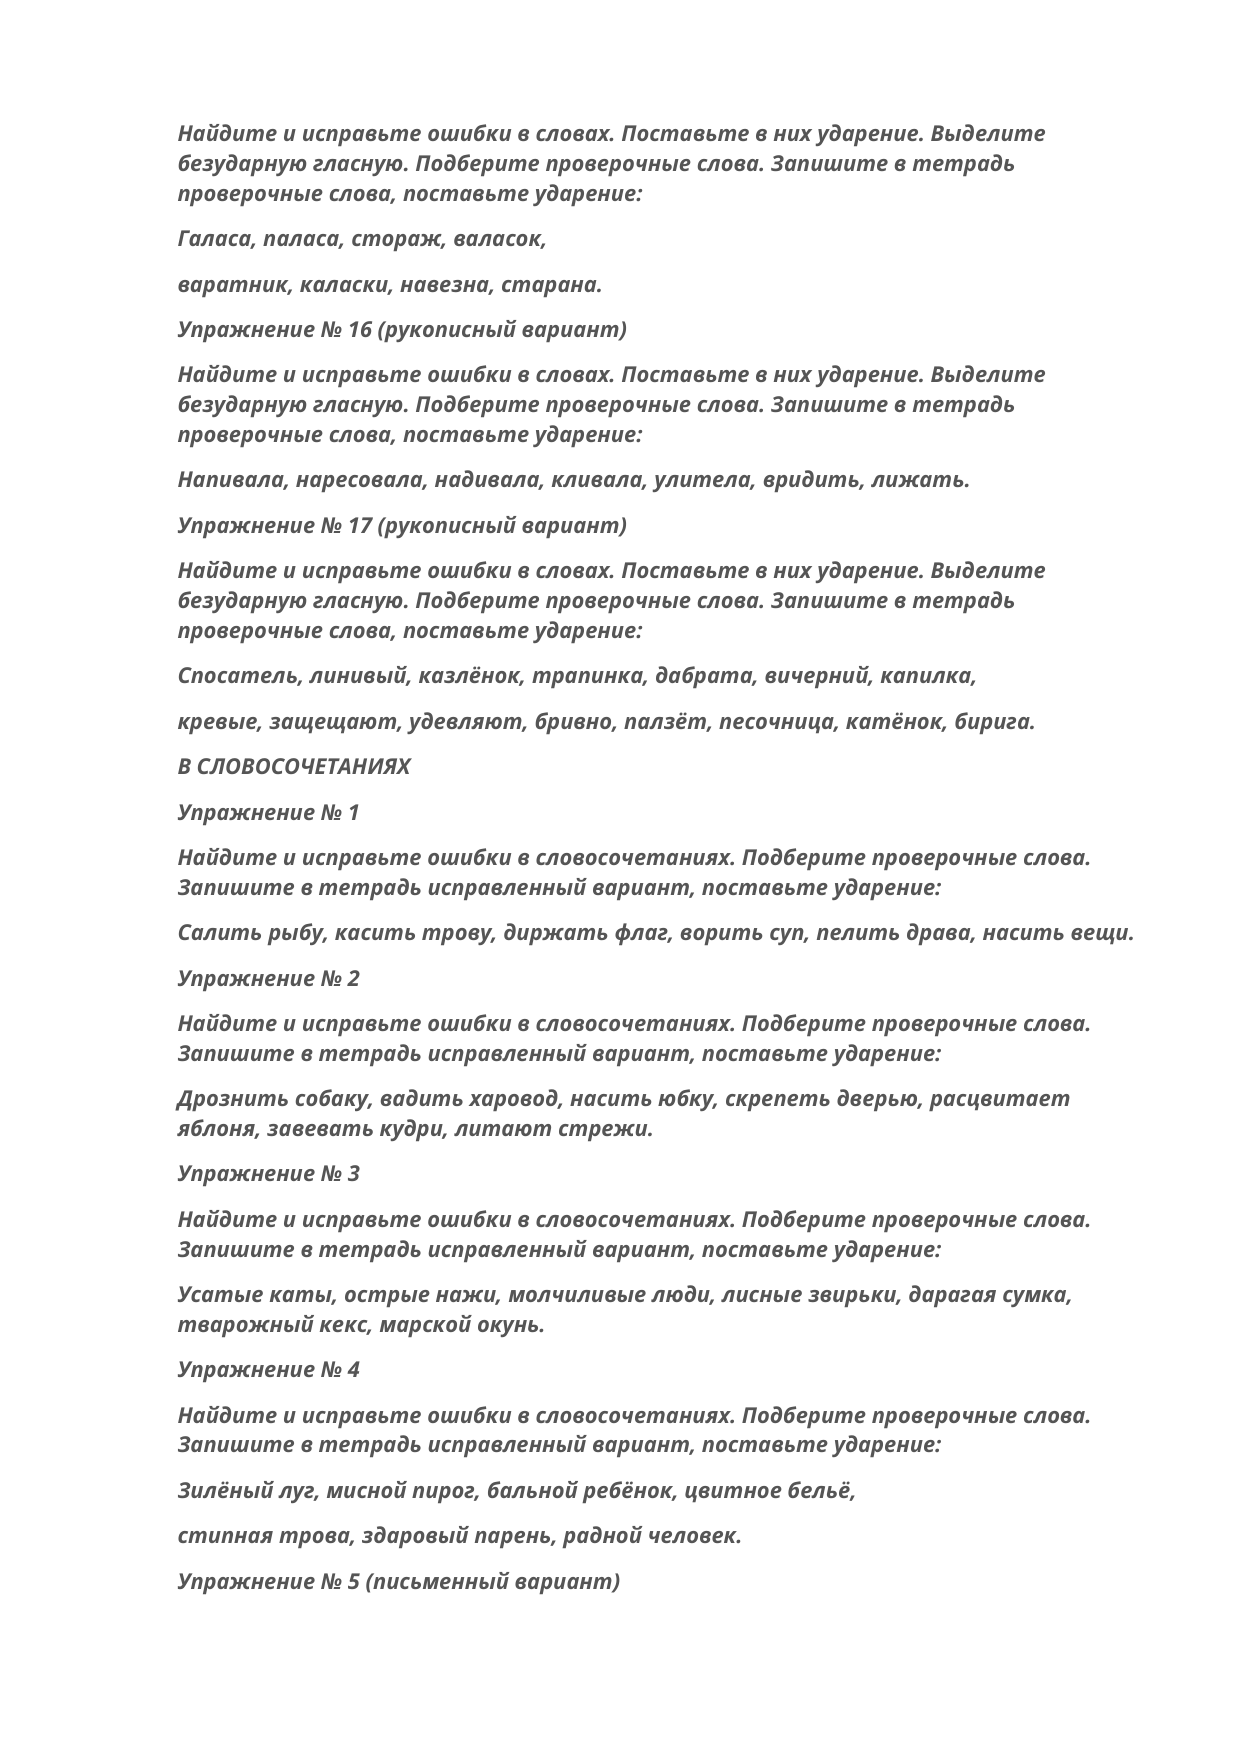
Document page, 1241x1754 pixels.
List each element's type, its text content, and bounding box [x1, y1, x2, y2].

text Упражнение № 1 [177, 796, 1152, 826]
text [177, 118, 1152, 207]
text Упражнение № 5 (письменный вариант) [177, 1566, 1152, 1595]
text В СЛОВОСОЧЕТАНИЯХ [177, 751, 1152, 781]
text Найдите и исправьте ошибки в словосочетаниях. Подберите проверочные слова. Запишите в тетрадь исправленный вариант, поставьте ударение: [177, 1008, 1152, 1067]
text Галаса, паласа, стораж, валасок, [177, 223, 1152, 253]
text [177, 1399, 1152, 1459]
text Усатые каты, острые нажи, молчиливые люди, лисные звирьки, дарагая сумка, тварожный кекс, марской окунь. [177, 1279, 1152, 1338]
text варатник, каласки, навезна, старана. [177, 268, 1152, 298]
text Напивала, наресовала, надивала, кливала, улитела, вридить, лижать. [177, 464, 1152, 494]
text Упражнение № 16 (рукописный вариант) [177, 314, 1152, 344]
text Найдите и исправьте ошибки в словосочетаниях. Подберите проверочные слова. Запишите в тетрадь исправленный вариант, поставьте ударение: [177, 1204, 1152, 1263]
text Упражнение № 2 [177, 962, 1152, 992]
text Дрознить собаку, вадить харовод, насить юбку, скрепеть дверью, расцвитает яблоня, завевать кудри, литают стрежи. [177, 1083, 1152, 1143]
text Упражнение № 4 [177, 1354, 1152, 1384]
text Упражнение № 17 (рукописный вариант) [177, 510, 1152, 539]
text кревые, защещают, удевляют, бривно, палзёт, песочница, катёнок, бирига. [177, 706, 1152, 735]
text Салить рыбу, касить трову, диржать флаг, ворить суп, пелить драва, насить вещи. [177, 917, 1152, 947]
text стипная трова, здаровый парень, радной человек. [177, 1520, 1152, 1550]
text Найдите и исправьте ошибки в словосочетаниях. Подберите проверочные слова. Запишите в тетрадь исправленный вариант, поставьте ударение: [177, 842, 1152, 901]
text Зилёный луг, мисной пирог, бальной ребёнок, цвитное бельё, [177, 1475, 1152, 1504]
text Спосатель, линивый, казлёнок, трапинка, дабрата, вичерний, капилка, [177, 660, 1152, 690]
text Упражнение № 3 [177, 1158, 1152, 1188]
